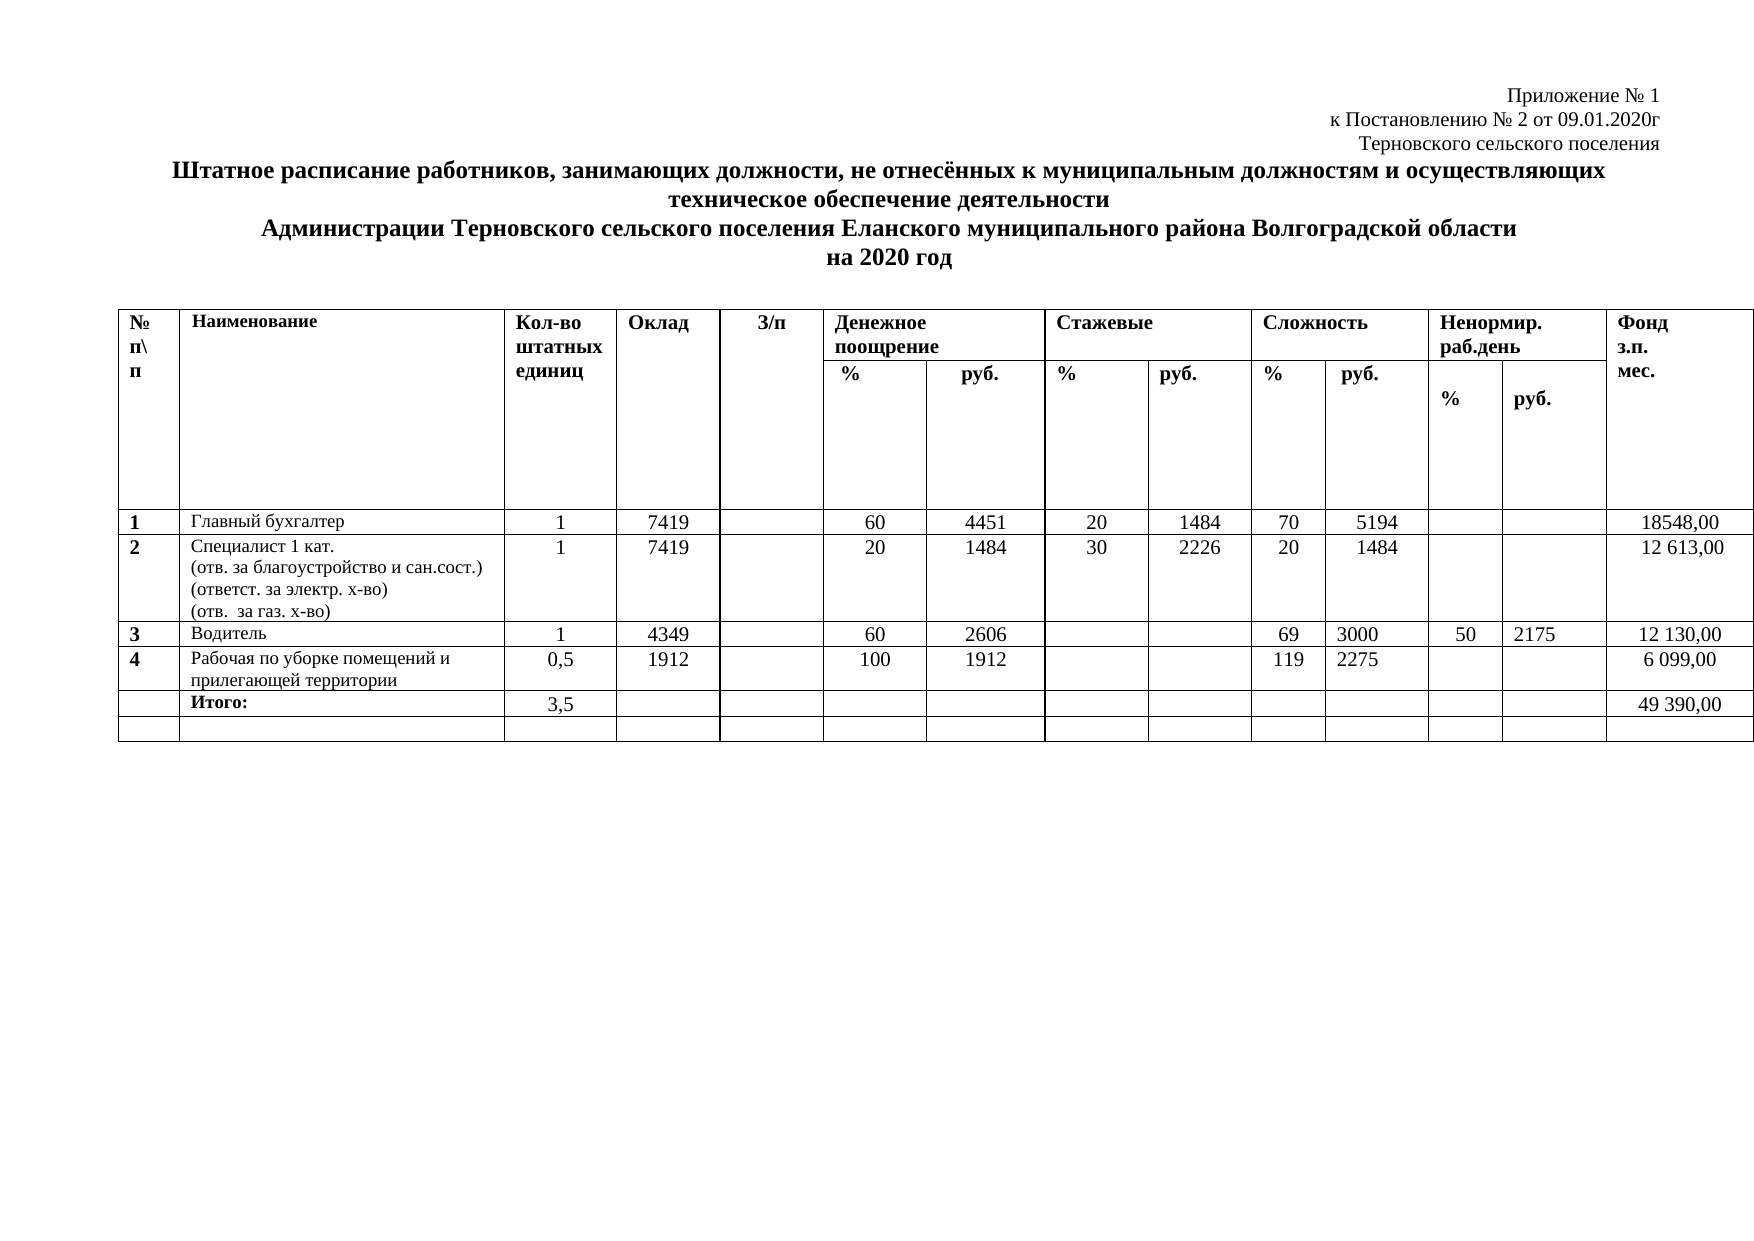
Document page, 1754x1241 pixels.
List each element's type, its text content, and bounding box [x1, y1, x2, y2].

table_cell 20 [824, 535, 926, 621]
table_cell 70 [1252, 510, 1325, 534]
table_cell Специалист 1 кат. (отв. за благоустройство и сан.сост.) (ответст. за электр. х-во) (отв. за газ. х-во) [180, 535, 504, 621]
table_cell Рабочая по уборке помещений и прилегающей территории [180, 647, 504, 690]
table_cell [1046, 622, 1148, 646]
table_cell [721, 510, 823, 534]
table_cell [1429, 691, 1502, 716]
table_cell 69 [1252, 622, 1325, 646]
table_cell [617, 717, 719, 741]
table_cell Главный бухгалтер [180, 510, 504, 534]
table_cell [1607, 717, 1753, 741]
table_cell 1484 [1149, 510, 1251, 534]
table_cell % [824, 361, 926, 509]
table_cell [1252, 717, 1325, 741]
table_cell 12 613,00 [1607, 535, 1753, 621]
table_cell 2 [119, 535, 179, 621]
table_cell [927, 717, 1044, 741]
table_cell 60 [824, 510, 926, 534]
table_cell 50 [1429, 622, 1502, 646]
table_cell 2606 [927, 622, 1044, 646]
table_cell 49 390,00 [1607, 691, 1753, 716]
table_header Денежное поощрение [824, 310, 1044, 360]
table_cell 12 130,00 [1607, 622, 1753, 646]
table_cell [1503, 510, 1606, 534]
text Штатное расписание работников, занимающих должности, не отнесённых к муниципальным должностям и осуществляющих техническое обеспечение деятельности [118, 155, 1660, 213]
table_cell руб. [927, 361, 1044, 509]
table_cell [721, 717, 823, 741]
table_cell 0,5 [505, 647, 616, 690]
table_cell 7419 [617, 510, 719, 534]
table_header З/п [721, 310, 823, 509]
table_cell 20 [1046, 510, 1148, 534]
table_header Наименование [180, 310, 504, 509]
table_cell руб. [1149, 361, 1251, 509]
table_cell [1149, 622, 1251, 646]
table_cell [927, 691, 1044, 716]
table_cell [1149, 647, 1251, 690]
table_header Сложность [1252, 310, 1428, 360]
table_cell [721, 647, 823, 690]
table_cell [1429, 717, 1502, 741]
table_cell 2175 [1503, 622, 1606, 646]
table_cell [1046, 717, 1148, 741]
table_cell 3000 [1326, 622, 1428, 646]
table_cell 2275 [1326, 647, 1428, 690]
table_cell 2226 [1149, 535, 1251, 621]
table_header № п\ п [119, 310, 179, 509]
table_cell [1046, 647, 1148, 690]
table_cell Водитель [180, 622, 504, 646]
table_cell руб. [1326, 361, 1428, 509]
table_cell 1 [505, 510, 616, 534]
table_header Оклад [617, 310, 719, 509]
table_cell % [1046, 361, 1148, 509]
table_cell % [1252, 361, 1325, 509]
table_cell 1 [119, 510, 179, 534]
table_cell [824, 691, 926, 716]
table_cell 6 099,00 [1607, 647, 1753, 690]
table_cell руб. [1503, 361, 1606, 509]
table_cell 60 [824, 622, 926, 646]
table_cell [1429, 510, 1502, 534]
table_cell 4451 [927, 510, 1044, 534]
table_cell 1912 [617, 647, 719, 690]
table_header Фонд з.п. мес. [1607, 310, 1753, 509]
table_cell [721, 691, 823, 716]
table_cell 1 [505, 622, 616, 646]
table_cell [1149, 691, 1251, 716]
table_header Ненормир. раб.день [1429, 310, 1606, 360]
table_cell [1429, 535, 1502, 621]
text Приложение № 1 [118, 83, 1660, 107]
table_cell [1326, 717, 1428, 741]
table_header Кол-во штатных единиц [505, 310, 616, 509]
table_cell 30 [1046, 535, 1148, 621]
table_cell 3,5 [505, 691, 616, 716]
table_cell [505, 717, 616, 741]
table_cell 119 [1252, 647, 1325, 690]
table_cell [721, 535, 823, 621]
table_cell [119, 691, 179, 716]
text на 2020 год [118, 242, 1660, 270]
table_cell [1046, 691, 1148, 716]
table_cell 100 [824, 647, 926, 690]
table_header Стажевые [1046, 310, 1251, 360]
table_cell [824, 717, 926, 741]
table_cell [721, 622, 823, 646]
table_cell 4 [119, 647, 179, 690]
table_cell 1484 [927, 535, 1044, 621]
table_cell [617, 691, 719, 716]
table_cell [1503, 717, 1606, 741]
table_cell [1252, 691, 1325, 716]
table_cell [1503, 535, 1606, 621]
table_cell [1149, 717, 1251, 741]
table_cell 1912 [927, 647, 1044, 690]
table_cell Итого: [180, 691, 504, 716]
table_cell 1484 [1326, 535, 1428, 621]
table_cell 18548,00 [1607, 510, 1753, 534]
text к Постановлению № 2 от 09.01.2020г [118, 107, 1660, 131]
table_cell 5194 [1326, 510, 1428, 534]
table_cell % [1429, 361, 1502, 509]
text Администрации Терновского сельского поселения Еланского муниципального района Волгоградской области [118, 213, 1660, 242]
table_cell 20 [1252, 535, 1325, 621]
table_cell [1429, 647, 1502, 690]
table_cell 3 [119, 622, 179, 646]
text Терновского сельского поселения [118, 131, 1660, 155]
table_cell 7419 [617, 535, 719, 621]
table_cell 1 [505, 535, 616, 621]
table_cell [1503, 647, 1606, 690]
table_cell [119, 717, 179, 741]
table_cell 4349 [617, 622, 719, 646]
table_cell [1503, 691, 1606, 716]
table_cell [1326, 691, 1428, 716]
table_cell [180, 717, 504, 741]
